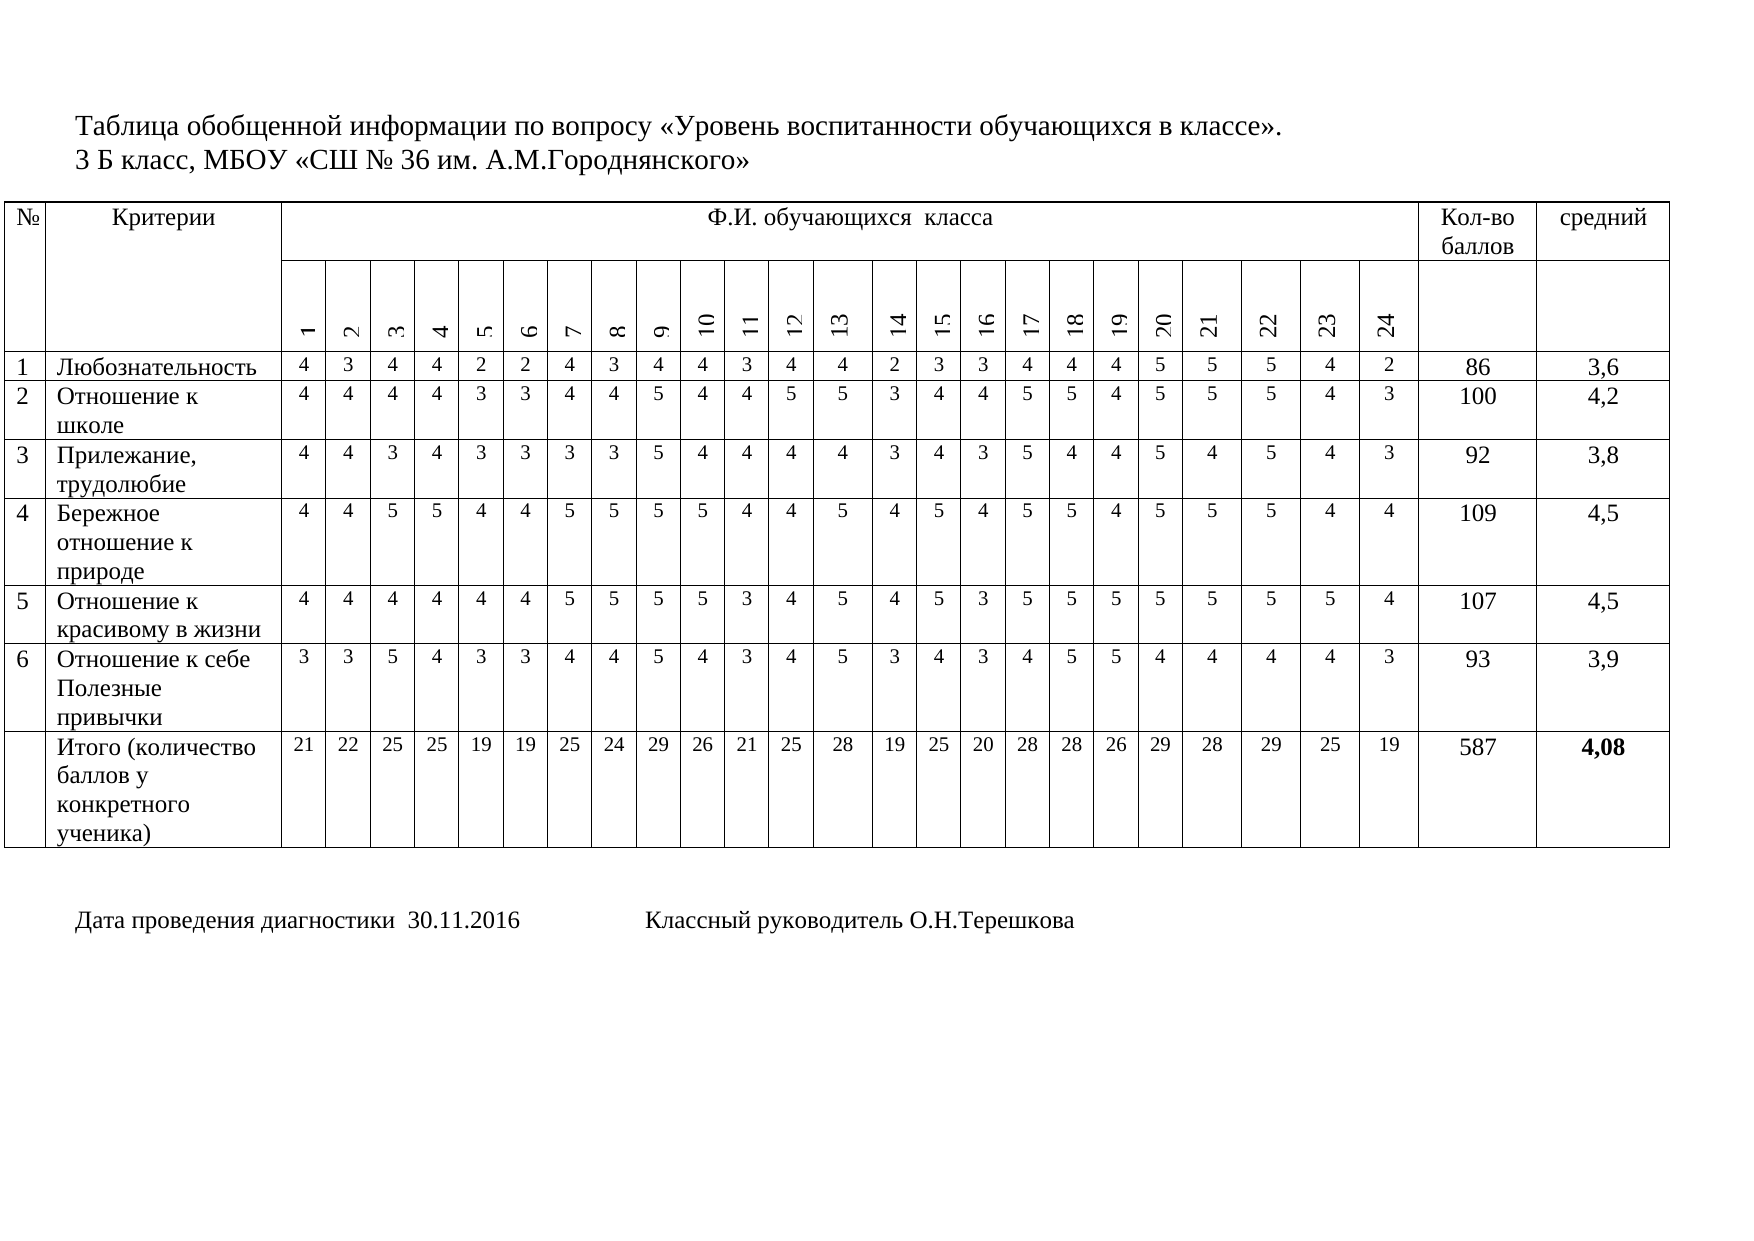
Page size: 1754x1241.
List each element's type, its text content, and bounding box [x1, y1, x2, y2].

table_cell 5 [1139, 440, 1182, 497]
table_cell 5 [681, 499, 724, 585]
table_cell 4,08 [1537, 732, 1669, 847]
table_cell 4 [681, 644, 724, 731]
table_cell 5 [1301, 586, 1359, 643]
table_cell 4 [504, 499, 547, 585]
table_cell 4,5 [1537, 499, 1669, 585]
table_cell 4 [326, 440, 370, 497]
table_cell 4 [769, 352, 813, 380]
table_cell 4 [282, 352, 325, 380]
table_cell 20 [961, 732, 1005, 847]
table_cell 4 [592, 381, 636, 439]
table_cell 3 [592, 440, 636, 497]
table_cell 4 [1360, 499, 1418, 585]
table_cell 5 [637, 440, 680, 497]
table_cell 4 [548, 644, 591, 731]
table_cell 4 [326, 586, 370, 643]
table_cell 25 [548, 732, 591, 847]
table_cell 4 [282, 586, 325, 643]
table_cell 3 [504, 644, 547, 731]
table_cell [1419, 261, 1536, 351]
table_cell 4 [725, 499, 768, 585]
table_cell 5 [1139, 381, 1182, 439]
table_cell 25 [769, 732, 813, 847]
table_cell 25 [415, 732, 458, 847]
table_cell 16 [961, 261, 1005, 351]
table_cell 3 [1360, 440, 1418, 497]
table_cell 24 [592, 732, 636, 847]
table_cell 4 [459, 586, 503, 643]
table_cell 4 [873, 586, 916, 643]
table_cell 5 [1139, 586, 1182, 643]
table_cell 4 [917, 644, 960, 731]
table_cell 4 [1006, 352, 1049, 380]
table_cell 3 [459, 440, 503, 497]
table_cell 5 [814, 586, 872, 643]
table_cell 4 [814, 440, 872, 497]
table_cell 4 [917, 440, 960, 497]
table_cell 12 [769, 261, 813, 351]
table_cell 4 [592, 644, 636, 731]
text 3 Б класс, МБОУ «СШ № 36 им. А.М.Городнянского» [16, 142, 1679, 176]
table_cell 25 [371, 732, 414, 847]
table_cell 4 [961, 499, 1005, 585]
table_cell 4 [415, 440, 458, 497]
table_cell 3 [326, 352, 370, 380]
table_cell 19 [504, 732, 547, 847]
table_cell 5 [1242, 440, 1300, 497]
table_cell 4 [961, 381, 1005, 439]
table_cell 4 [769, 586, 813, 643]
table_cell 4 [1094, 352, 1138, 380]
table_cell 28 [1006, 732, 1049, 847]
table_cell 19 [1360, 732, 1418, 847]
table_cell 25 [1301, 732, 1359, 847]
table_cell 5 [1242, 381, 1300, 439]
table_cell 5 [681, 586, 724, 643]
table_cell 21 [282, 732, 325, 847]
table_cell 8 [592, 261, 636, 351]
table_cell 5 [1139, 499, 1182, 585]
table_cell 3 [725, 352, 768, 380]
table_cell 18 [1050, 261, 1093, 351]
table_cell 29 [637, 732, 680, 847]
table_cell 5 [637, 586, 680, 643]
table_cell 28 [1050, 732, 1093, 847]
table_cell 5 [592, 586, 636, 643]
table_cell 21 [725, 732, 768, 847]
table_cell 93 [1419, 644, 1536, 731]
table_cell 5 [1242, 586, 1300, 643]
table_cell Отношение к красивому в жизни [46, 586, 281, 643]
table_cell 4 [1139, 644, 1182, 731]
table_cell 3,9 [1537, 644, 1669, 731]
table_cell 5 [637, 644, 680, 731]
table_cell 109 [1419, 499, 1536, 585]
table_cell 2 [5, 381, 45, 439]
table_cell 24 [1360, 261, 1418, 351]
table_cell 1 [5, 352, 45, 380]
text Дата проведения диагностики 30.11.2016 Классный руководитель О.Н.Терешкова [16, 905, 1679, 934]
table_cell 4 [1183, 440, 1241, 497]
table_cell 3 [961, 586, 1005, 643]
table_cell 6 [504, 261, 547, 351]
table_cell 4 [282, 440, 325, 497]
table_cell 3,6 [1537, 352, 1669, 380]
table_cell 3 [725, 586, 768, 643]
table_cell 3 [917, 352, 960, 380]
table_cell 4 [1094, 381, 1138, 439]
table_cell 5 [769, 381, 813, 439]
table_cell 5 [371, 644, 414, 731]
table_cell 5 [1050, 499, 1093, 585]
table_cell 19 [1094, 261, 1138, 351]
table_cell 5 [1139, 352, 1182, 380]
table_cell 4 [681, 381, 724, 439]
table_cell 5 [637, 381, 680, 439]
table_cell 3 [326, 644, 370, 731]
table_cell 3 [459, 644, 503, 731]
table_cell 3 [5, 440, 45, 497]
table_cell 22 [326, 732, 370, 847]
table_cell 4 [415, 261, 458, 351]
table_cell 4 [1301, 499, 1359, 585]
table_cell 4 [371, 381, 414, 439]
table_cell 5 [1050, 586, 1093, 643]
table_cell 2 [504, 352, 547, 380]
table_cell 5 [415, 499, 458, 585]
table_cell 5 [548, 586, 591, 643]
table_cell 5 [637, 499, 680, 585]
table_cell 4 [1301, 381, 1359, 439]
table_cell 4 [1360, 586, 1418, 643]
table_cell 4 [371, 586, 414, 643]
table_cell 3 [961, 352, 1005, 380]
table_cell 28 [1183, 732, 1241, 847]
table_cell 4 [1242, 644, 1300, 731]
table_cell 3 [592, 352, 636, 380]
table_cell 4 [769, 644, 813, 731]
table_cell 5 [548, 499, 591, 585]
table_cell 4 [1094, 440, 1138, 497]
table_cell 4 [725, 381, 768, 439]
table_cell 5 [1242, 352, 1300, 380]
table_cell 4 [1301, 644, 1359, 731]
table_cell 9 [637, 261, 680, 351]
table_cell 5 [1242, 499, 1300, 585]
table_cell 2 [459, 352, 503, 380]
table_cell 4 [1094, 499, 1138, 585]
table_cell 26 [1094, 732, 1138, 847]
table_cell 3 [1360, 644, 1418, 731]
table_cell 3 [459, 381, 503, 439]
table_cell 10 [681, 261, 724, 351]
table_cell 587 [1419, 732, 1536, 847]
table_cell 5 [592, 499, 636, 585]
table_cell 5 [814, 644, 872, 731]
table_cell 5 [917, 499, 960, 585]
table_cell 3 [873, 440, 916, 497]
table_cell 3 [371, 440, 414, 497]
table_cell 21 [1183, 261, 1241, 351]
table_header средний [1537, 203, 1669, 260]
table_cell 4 [548, 352, 591, 380]
table_cell 4 [917, 381, 960, 439]
table_cell 4 [1006, 644, 1049, 731]
table_cell 5 [1183, 381, 1241, 439]
table_cell 4 [873, 499, 916, 585]
table_cell 3 [282, 644, 325, 731]
table_cell 26 [681, 732, 724, 847]
table_header Ф.И. обучающихся класса [282, 203, 1418, 260]
table_cell 92 [1419, 440, 1536, 497]
table_cell 3 [873, 381, 916, 439]
table_cell 5 [5, 586, 45, 643]
table_cell 4 [681, 352, 724, 380]
table_cell 25 [917, 732, 960, 847]
table_cell 4,2 [1537, 381, 1669, 439]
table_header Критерии [46, 203, 281, 351]
table_cell 2 [1360, 352, 1418, 380]
table_cell 6 [5, 644, 45, 731]
table_cell 5 [1006, 440, 1049, 497]
table_cell 11 [725, 261, 768, 351]
table_cell 19 [459, 732, 503, 847]
table_cell 4 [5, 499, 45, 585]
table_cell 5 [371, 499, 414, 585]
table_cell 5 [459, 261, 503, 351]
table_cell 28 [814, 732, 872, 847]
table_cell 5 [1094, 644, 1138, 731]
table_cell 15 [917, 261, 960, 351]
table_cell 3 [725, 644, 768, 731]
table_cell 3 [961, 440, 1005, 497]
table_cell 2 [326, 261, 370, 351]
table_cell 4,5 [1537, 586, 1669, 643]
table_cell 5 [1050, 381, 1093, 439]
table_cell 5 [1183, 499, 1241, 585]
table_cell 107 [1419, 586, 1536, 643]
table_cell 4 [415, 352, 458, 380]
table_cell 4 [326, 381, 370, 439]
table_cell Прилежание, трудолюбие [46, 440, 281, 497]
table_header № [5, 203, 45, 351]
table_cell 3 [371, 261, 414, 351]
table_cell Отношение к школе [46, 381, 281, 439]
table_cell 4 [769, 440, 813, 497]
table_cell 7 [548, 261, 591, 351]
table_cell 4 [1301, 440, 1359, 497]
table_cell 3 [548, 440, 591, 497]
table_cell 5 [814, 499, 872, 585]
table_cell 2 [873, 352, 916, 380]
table_cell 5 [917, 586, 960, 643]
table_cell 4 [637, 352, 680, 380]
table_cell 4 [459, 499, 503, 585]
table_cell [5, 732, 45, 847]
table_cell 3 [961, 644, 1005, 731]
table_cell 3,8 [1537, 440, 1669, 497]
table_cell 29 [1139, 732, 1182, 847]
table_cell 4 [371, 352, 414, 380]
table_cell 100 [1419, 381, 1536, 439]
table_cell 22 [1242, 261, 1300, 351]
table_cell 4 [415, 644, 458, 731]
table_cell 4 [415, 381, 458, 439]
table_cell 5 [1006, 381, 1049, 439]
table_cell 4 [548, 381, 591, 439]
table_cell 5 [1094, 586, 1138, 643]
table_cell 5 [814, 381, 872, 439]
table_cell 4 [1183, 644, 1241, 731]
table_header Кол-во баллов [1419, 203, 1536, 260]
table_cell 4 [504, 586, 547, 643]
table_cell 20 [1139, 261, 1182, 351]
table_cell 1 [282, 261, 325, 351]
table_cell 13 [814, 261, 872, 351]
table_cell [1537, 261, 1669, 351]
table_cell 4 [1301, 352, 1359, 380]
table_cell Бережное отношение к природе [46, 499, 281, 585]
table_cell 4 [1050, 440, 1093, 497]
table_cell 4 [769, 499, 813, 585]
table_cell 86 [1419, 352, 1536, 380]
table_cell 4 [1050, 352, 1093, 380]
table_cell 5 [1183, 586, 1241, 643]
table_cell 4 [415, 586, 458, 643]
table_cell Отношение к себе Полезные привычки [46, 644, 281, 731]
table_cell 4 [681, 440, 724, 497]
text Таблица обобщенной информации по вопросу «Уровень воспитанности обучающихся в классе». [16, 108, 1679, 142]
table_cell 14 [873, 261, 916, 351]
table_cell 4 [725, 440, 768, 497]
table_cell 17 [1006, 261, 1049, 351]
table_cell 23 [1301, 261, 1359, 351]
table_cell Итого (количество баллов у конкретного ученика) [46, 732, 281, 847]
table_cell 4 [282, 499, 325, 585]
table_cell 19 [873, 732, 916, 847]
table_cell 5 [1006, 499, 1049, 585]
table_cell 5 [1050, 644, 1093, 731]
table_cell 4 [814, 352, 872, 380]
table_cell 3 [504, 440, 547, 497]
table_cell 4 [326, 499, 370, 585]
table_cell 5 [1183, 352, 1241, 380]
table_cell 5 [1006, 586, 1049, 643]
table_cell Любознательность [46, 352, 281, 380]
table_cell 29 [1242, 732, 1300, 847]
table_cell 3 [1360, 381, 1418, 439]
table_cell 3 [504, 381, 547, 439]
table_cell 3 [873, 644, 916, 731]
table_cell 4 [282, 381, 325, 439]
